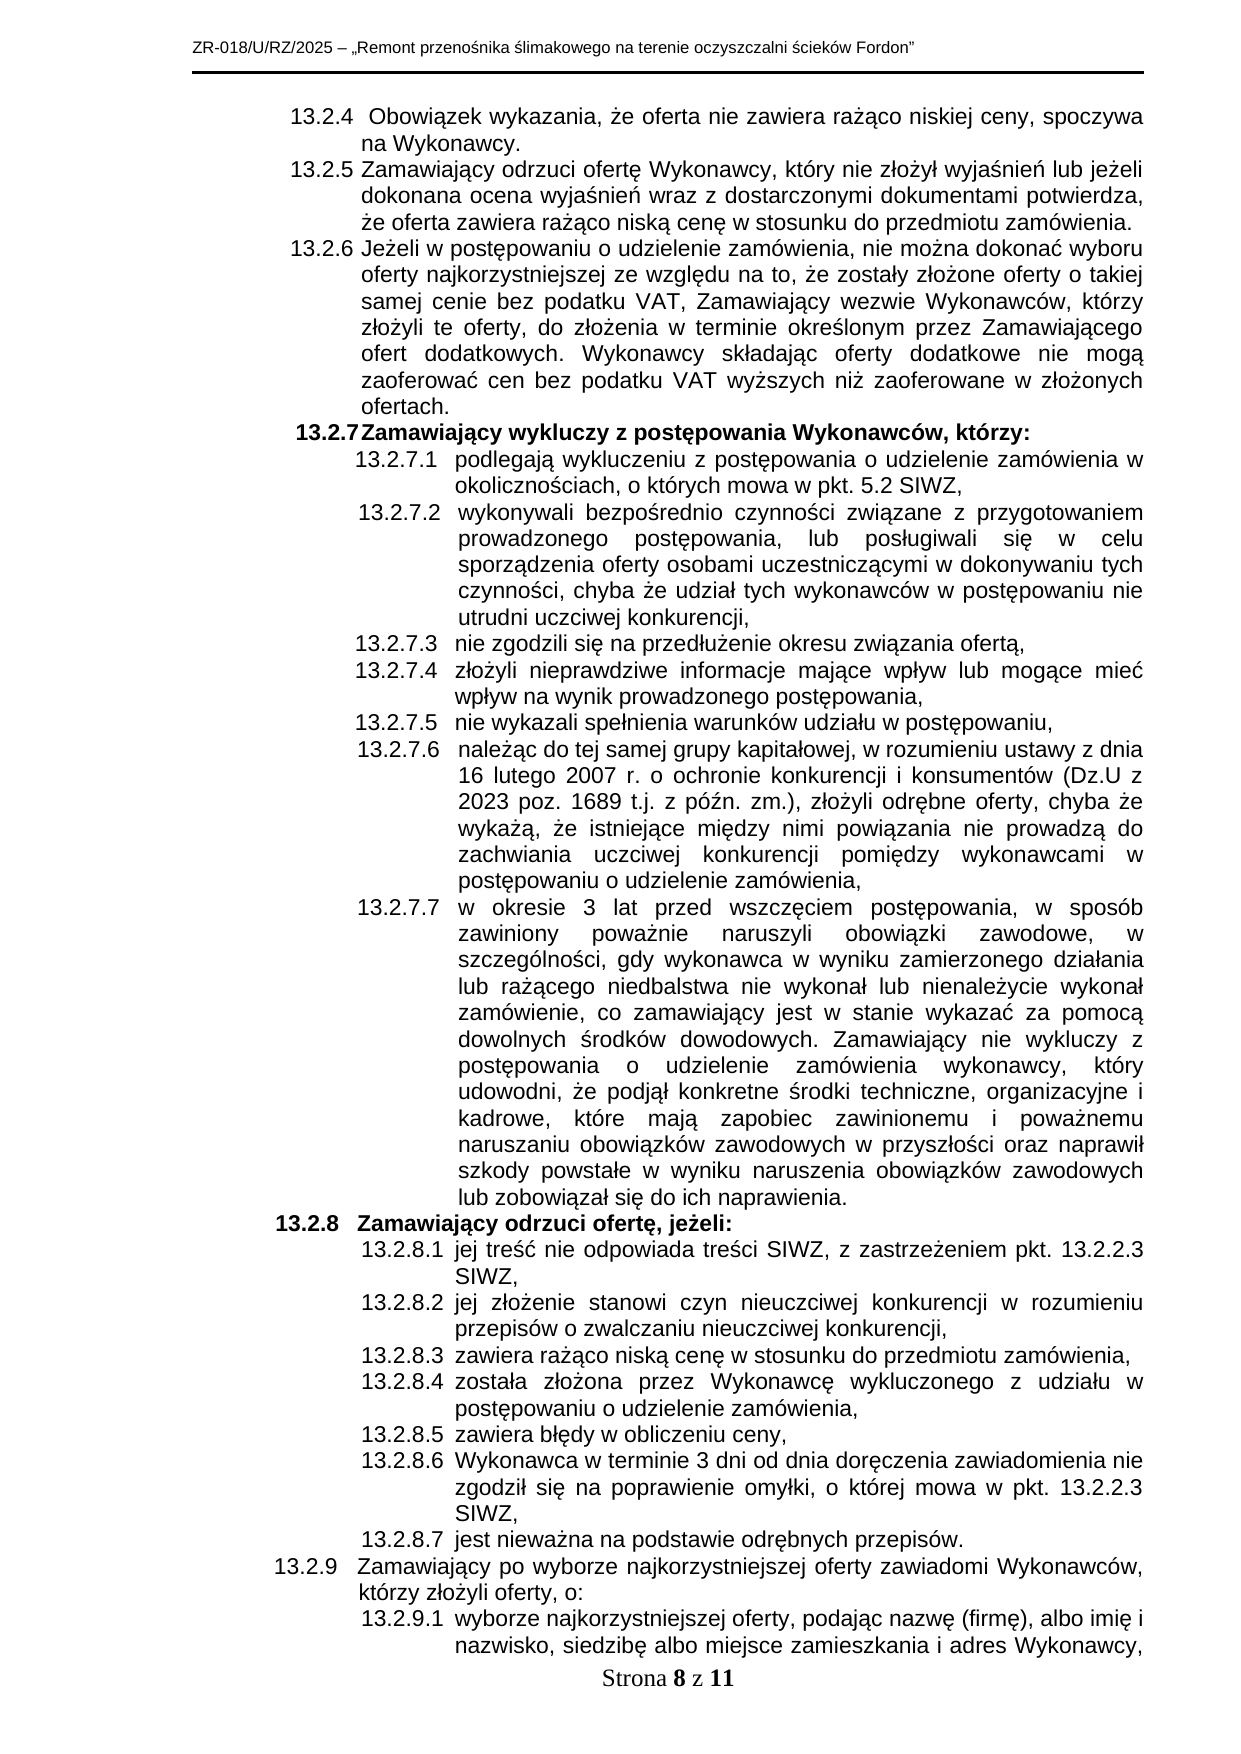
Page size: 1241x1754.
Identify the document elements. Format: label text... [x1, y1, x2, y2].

list Jeżeli w postępowaniu o udzielenie zamówienia, nie można dokonać wyboru oferty najkorzystniejszej ze względu na to, że zostały złożone oferty o takiej samej cenie bez podatku VAT, Zamawiający wezwie Wykonawców, którzy złożyli te oferty, do złożenia w terminie określonym przez Zamawiającego ofert dodatkowych. Wykonawcy składając oferty dodatkowe nie mogą zaoferować cen bez podatku VAT wyższych niż zaoferowane w złożonych ofertach. [290, 235, 1144, 419]
list Obowiązek wykazania, że oferta nie zawiera rażąco niskiej ceny, spoczywa na Wykonawcy. [290, 103, 1144, 156]
list Zamawiający po wyborze najkorzystniejszej oferty zawiadomi Wykonawców, którzy złożyli oferty, o: [274, 1553, 1144, 1605]
list nie zgodzili się na przedłużenie okresu związania ofertą, [354, 630, 1144, 657]
list zawiera błędy w obliczeniu ceny, [361, 1421, 1144, 1447]
list wykonywali bezpośrednio czynności związane z przygotowaniem prowadzonego postępowania, lub posługiwali się w celu sporządzenia oferty osobami uczestniczącymi w dokonywaniu tych czynności, chyba że udział tych wykonawców w postępowaniu nie utrudni uczciwej konkurencji, [358, 498, 1144, 630]
list została złożona przez Wykonawcę wykluczonego z udziału w postępowaniu o udzielenie zamówienia, [361, 1368, 1144, 1421]
list jej złożenie stanowi czyn nieuczciwej konkurencji w rozumieniu przepisów o zwalczaniu nieuczciwej konkurencji, [361, 1289, 1144, 1342]
list Zamawiający odrzuci ofertę Wykonawcy, który nie złożył wyjaśnień lub jeżeli dokonana ocena wyjaśnień wraz z dostarczonymi dokumentami potwierdza, że oferta zawiera rażąco niską cenę w stosunku do przedmiotu zamówienia. [290, 156, 1144, 235]
list Zamawiający odrzuci ofertę, jeżeli: [275, 1210, 1144, 1236]
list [361, 1605, 1144, 1658]
list Zamawiający wykluczy z postępowania Wykonawców, którzy: [295, 419, 1144, 446]
list jej treść nie odpowiada treści SIWZ, z zastrzeżeniem pkt. 13.2.2.3 SIWZ, [361, 1236, 1144, 1289]
list zawiera rażąco niską cenę w stosunku do przedmiotu zamówienia, [361, 1342, 1144, 1368]
list Wykonawca w terminie 3 dni od dnia doręczenia zawiadomienia nie zgodził się na poprawienie omyłki, o której mowa w pkt. 13.2.2.3 SIWZ, [361, 1447, 1144, 1526]
list należąc do tej samej grupy kapitałowej, w rozumieniu ustawy z dnia 16 lutego 2007 r. o ochronie konkurencji i konsumentów (Dz.U z 2023 poz. 1689 t.j. z późn. zm.), złożyli odrębne oferty, chyba że wykażą, że istniejące między nimi powiązania nie prowadzą do zachwiania uczciwej konkurencji pomiędzy wykonawcami w postępowaniu o udzielenie zamówienia, [357, 736, 1144, 894]
list podlegają wykluczeniu z postępowania o udzielenie zamówienia w okolicznościach, o których mowa w pkt. 5.2 SIWZ, [354, 446, 1144, 498]
list jest nieważna na podstawie odrębnych przepisów. [361, 1526, 1144, 1553]
list w okresie 3 lat przed wszczęciem postępowania, w sposób zawiniony poważnie naruszyli obowiązki zawodowe, w szczególności, gdy wykonawca w wyniku zamierzonego działania lub rażącego niedbalstwa nie wykonał lub nienależycie wykonał zamówienie, co zamawiający jest w stanie wykazać za pomocą dowolnych środków dowodowych. Zamawiający nie wykluczy z postępowania o udzielenie zamówienia wykonawcy, który udowodni, że podjął konkretne środki techniczne, organizacyjne i kadrowe, które mają zapobiec zawinionemu i poważnemu naruszaniu obowiązków zawodowych w przyszłości oraz naprawił szkody powstałe w wyniku naruszenia obowiązków zawodowych lub zobowiązał się do ich naprawienia. [357, 894, 1144, 1210]
list nie wykazali spełnienia warunków udziału w postępowaniu, [354, 709, 1144, 736]
list złożyli nieprawdziwe informacje mające wpływ lub mogące mieć wpływ na wynik prowadzonego postępowania, [354, 657, 1144, 709]
